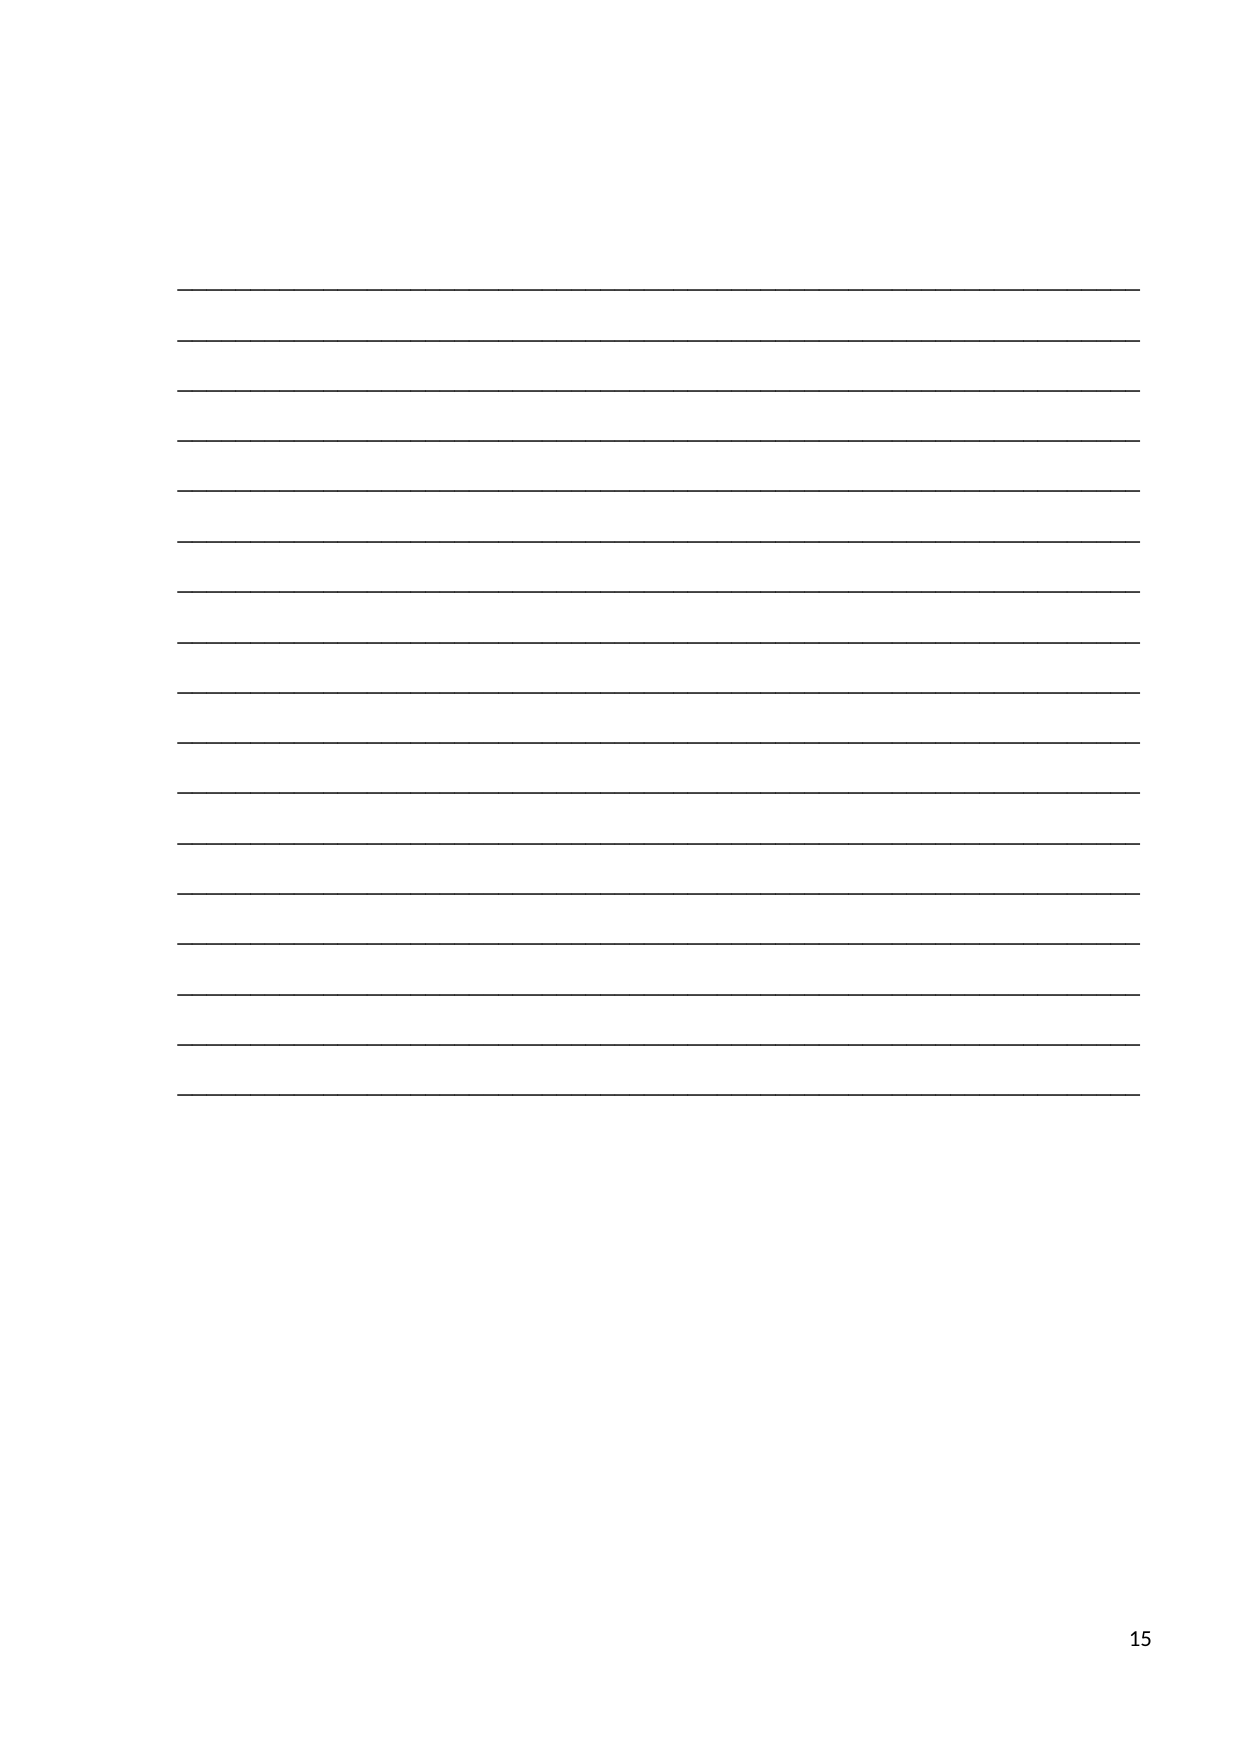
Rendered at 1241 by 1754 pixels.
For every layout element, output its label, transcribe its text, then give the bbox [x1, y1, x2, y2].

text __________________________________________________________________________________________________________________________________________________________________________________________________________________________________________________________________________________________________________________________________________________________________________________________________________________________________________________________________________________________________________________________________________________________________________________________________________________________________________________________________________________________________________________________________________________________________________________________________________________________________________________________________________________________________________________________________________________________________________________________________________________________________________________________________________________________________________________________________________________________________ [177, 260, 1152, 1099]
